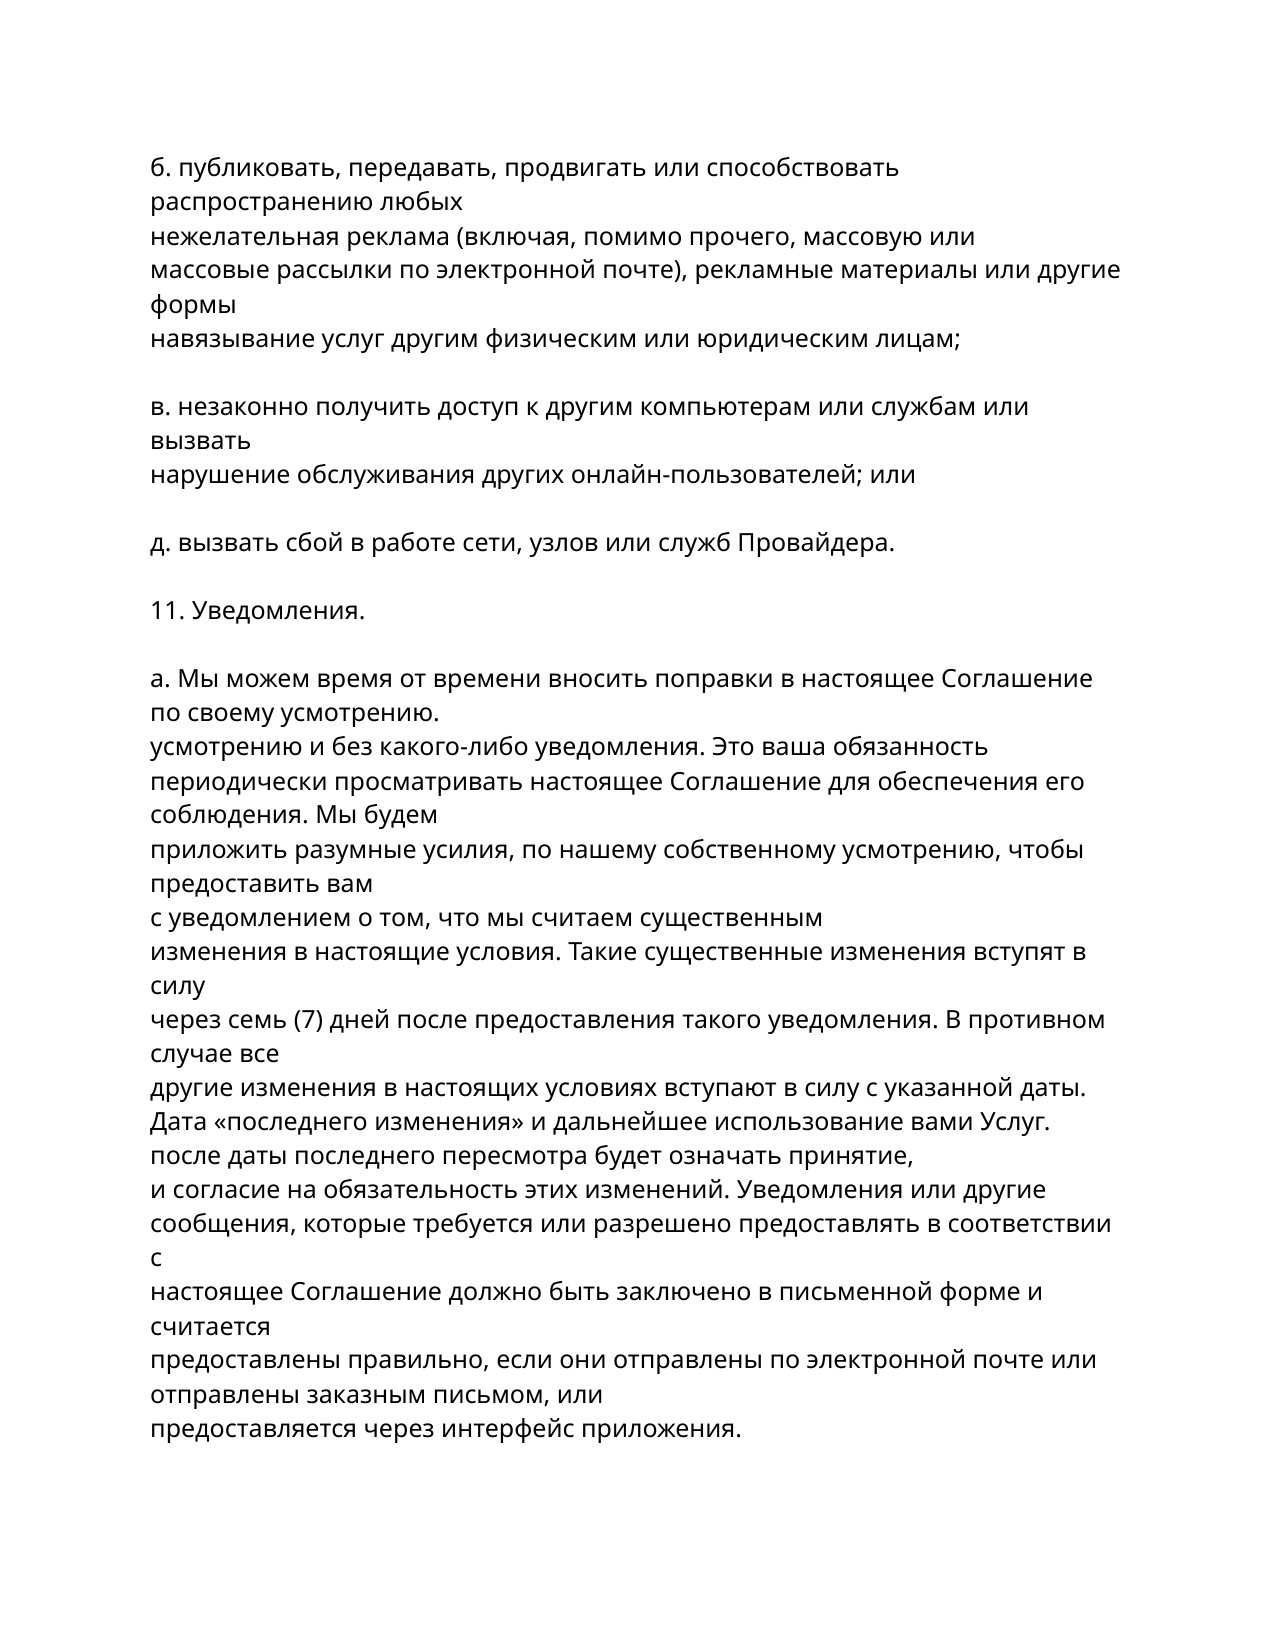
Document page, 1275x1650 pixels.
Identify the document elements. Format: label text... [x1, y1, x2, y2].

text навязывание услуг другим физическим или юридическим лицам; [150, 320, 1125, 354]
text усмотрению и без какого-либо уведомления. Это ваша обязанность [150, 729, 1125, 763]
text после даты последнего пересмотра будет означать принятие, [150, 1138, 1125, 1172]
text нежелательная реклама (включая, помимо прочего, массовую или [150, 218, 1125, 252]
text в. незаконно получить доступ к другим компьютерам или службам или вызвать [150, 388, 1125, 457]
text периодически просматривать настоящее Соглашение для обеспечения его соблюдения. Мы будем [150, 763, 1125, 831]
text приложить разумные усилия, по нашему собственному усмотрению, чтобы предоставить вам [150, 831, 1125, 899]
text предоставляется через интерфейс приложения. [150, 1410, 1125, 1444]
text д. вызвать сбой в работе сети, узлов или служб Провайдера. [150, 525, 1125, 559]
text предоставлены правильно, если они отправлены по электронной почте или отправлены заказным письмом, или [150, 1342, 1125, 1410]
text массовые рассылки по электронной почте), рекламные материалы или другие формы [150, 252, 1125, 320]
text с уведомлением о том, что мы считаем существенным [150, 899, 1125, 933]
text 11. Уведомления. [150, 593, 1125, 627]
text другие изменения в настоящих условиях вступают в силу с указанной даты. [150, 1070, 1125, 1104]
text б. публиковать, передавать, продвигать или способствовать распространению любых [150, 150, 1125, 218]
text и согласие на обязательность этих изменений. Уведомления или другие [150, 1172, 1125, 1206]
text а. Мы можем время от времени вносить поправки в настоящее Соглашение по своему усмотрению. [150, 661, 1125, 729]
text Дата «последнего изменения» и дальнейшее использование вами Услуг. [150, 1104, 1125, 1138]
text сообщения, которые требуется или разрешено предоставлять в соответствии с [150, 1206, 1125, 1274]
text настоящее Соглашение должно быть заключено в письменной форме и считается [150, 1274, 1125, 1342]
text нарушение обслуживания других онлайн-пользователей; или [150, 457, 1125, 491]
text через семь (7) дней после предоставления такого уведомления. В противном случае все [150, 1002, 1125, 1070]
text изменения в настоящие условия. Такие существенные изменения вступят в силу [150, 933, 1125, 1002]
